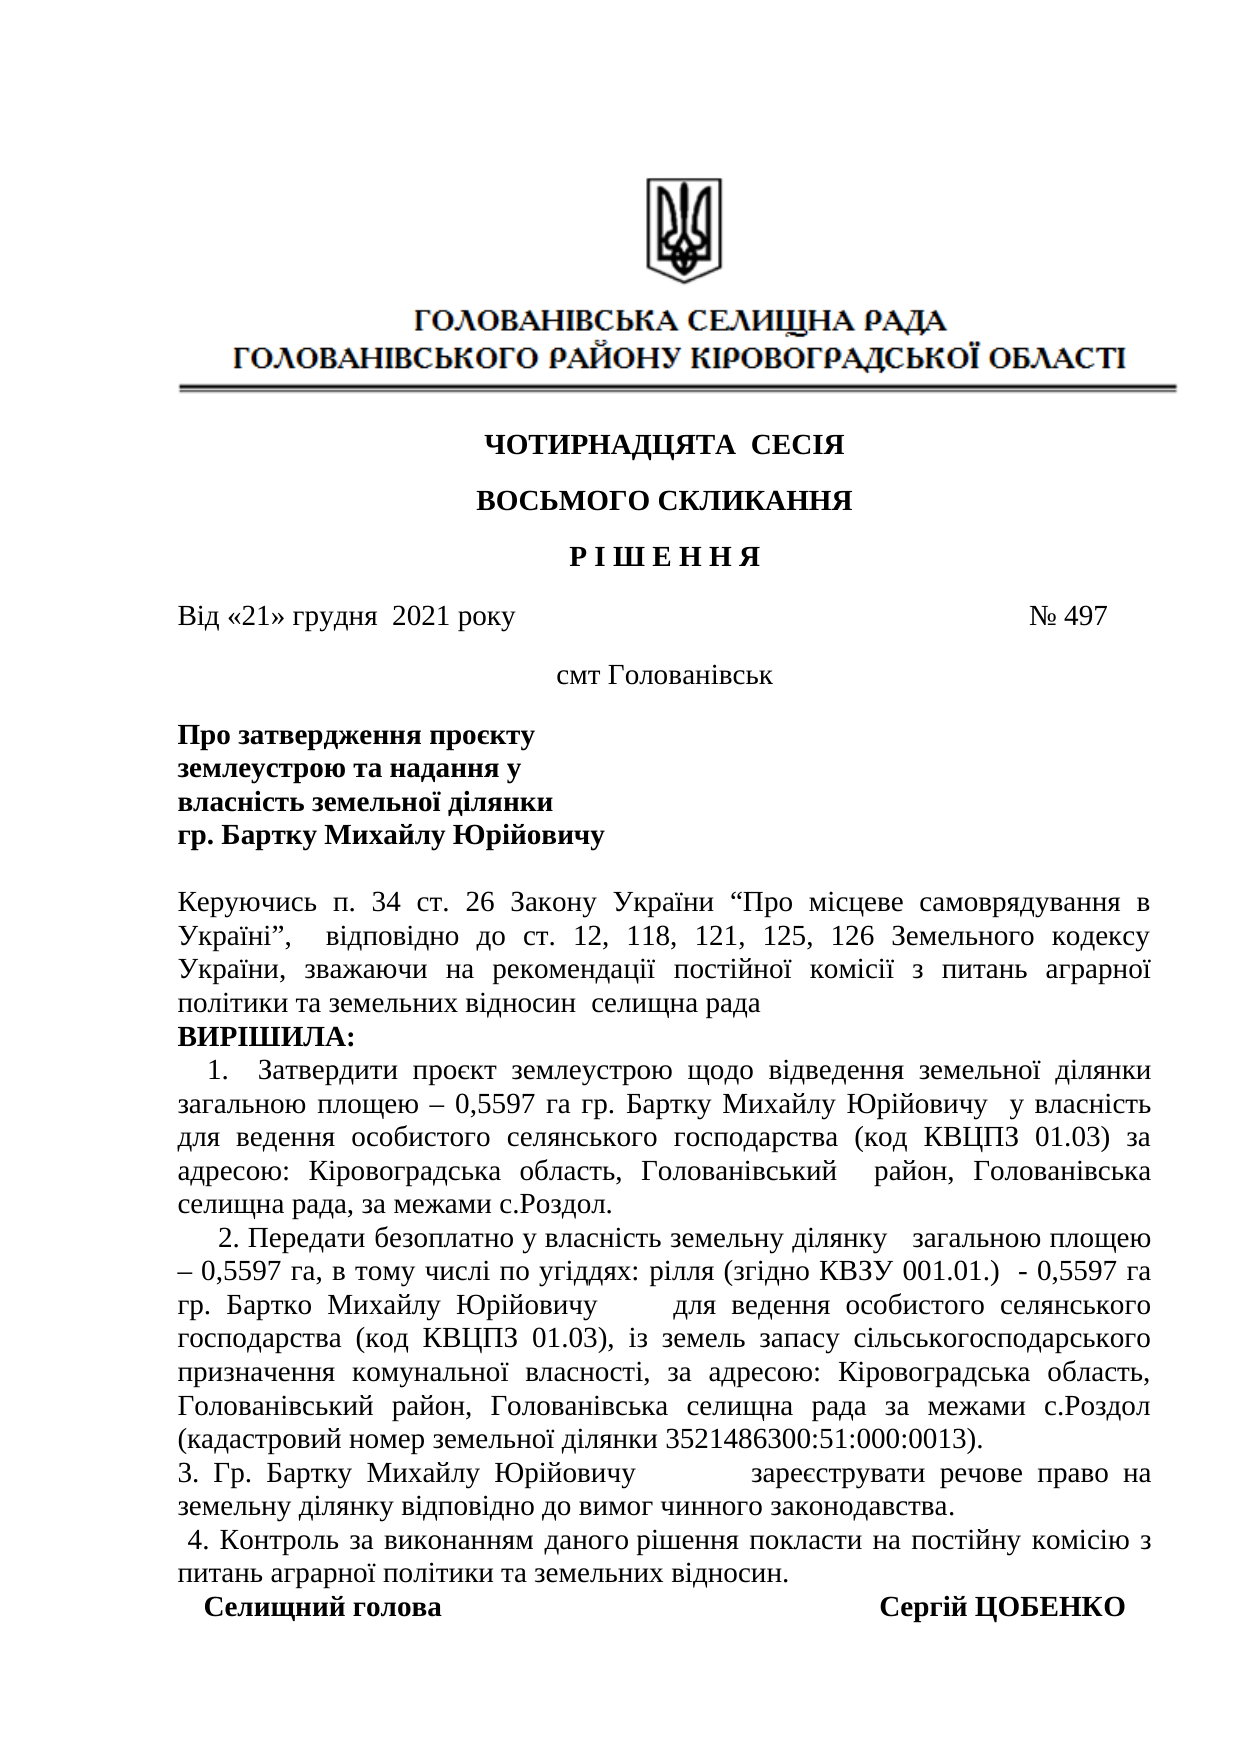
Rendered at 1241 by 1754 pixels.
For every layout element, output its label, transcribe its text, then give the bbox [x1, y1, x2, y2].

text ВИРІШИЛА: [177, 1019, 1152, 1052]
text власність земельної ділянки [177, 784, 664, 817]
table_cell ВОСЬМОГО СКЛИКАННЯ [177, 483, 1152, 539]
text гр. Бартку Михайлу Юрійовичу [177, 817, 664, 851]
picture [177, 177, 1179, 403]
text смт Голованівськ [177, 657, 1152, 691]
text Селищний голова Сергій ЦОБЕНКО [177, 1589, 1152, 1622]
text землеустрою та надання у [177, 750, 664, 784]
text Керуючись п. 34 ст. 26 Закону України “Про місцеве самоврядування в Україні”, відповідно до ст. 12, 118, 121, 125, 126 Земельного кодексу України, зважаючи на рекомендації постійної комісії з питань аграрної політики та земельних відносин селищна рада [177, 884, 1152, 1019]
text Від «21» грудня 2021 року № 497 [177, 598, 1152, 632]
text 1. Затвердити проєкт землеустрою щодо відведення земельної ділянки загальною площею – 0,5597 га гр. Бартку Михайлу Юрійовичу у власність для ведення особистого селянського господарства (код КВЦПЗ 01.03) за адресою: Кіровоградська область, Голованівський район, Голованівська селищна рада, за межами с.Роздол. [177, 1052, 1152, 1220]
text 2. Передати безоплатно у власність земельну ділянку загальною площею – 0,5597 га, в тому числі по угіддях: рілля (згідно КВЗУ 001.01.) - 0,5597 га гр. Бартко Михайлу Юрійовичу для ведення особистого селянського господарства (код КВЦПЗ 01.03), із земель запасу сільськогосподарського призначення комунальної власності, за адресою: Кіровоградська область, Голованівський район, Голованівська селищна рада за межами с.Роздол (кадастровий номер земельної ділянки 3521486300:51:000:0013). [177, 1220, 1152, 1455]
text 4. Контроль за виконанням даного рішення покласти на постійну комісію з питань аграрної політики та земельних відносин. [177, 1522, 1152, 1589]
text Р І Ш Е Н Н Я [177, 539, 1152, 572]
table_header ЧОТИРНАДЦЯТА СЕСІЯ [177, 428, 1152, 483]
text 3. Гр. Бартку Михайлу Юрійовичу зареєструвати речове право на земельну ділянку відповідно до вимог чинного законодавства. [177, 1455, 1152, 1522]
text Про затвердження проєкту [177, 717, 664, 750]
